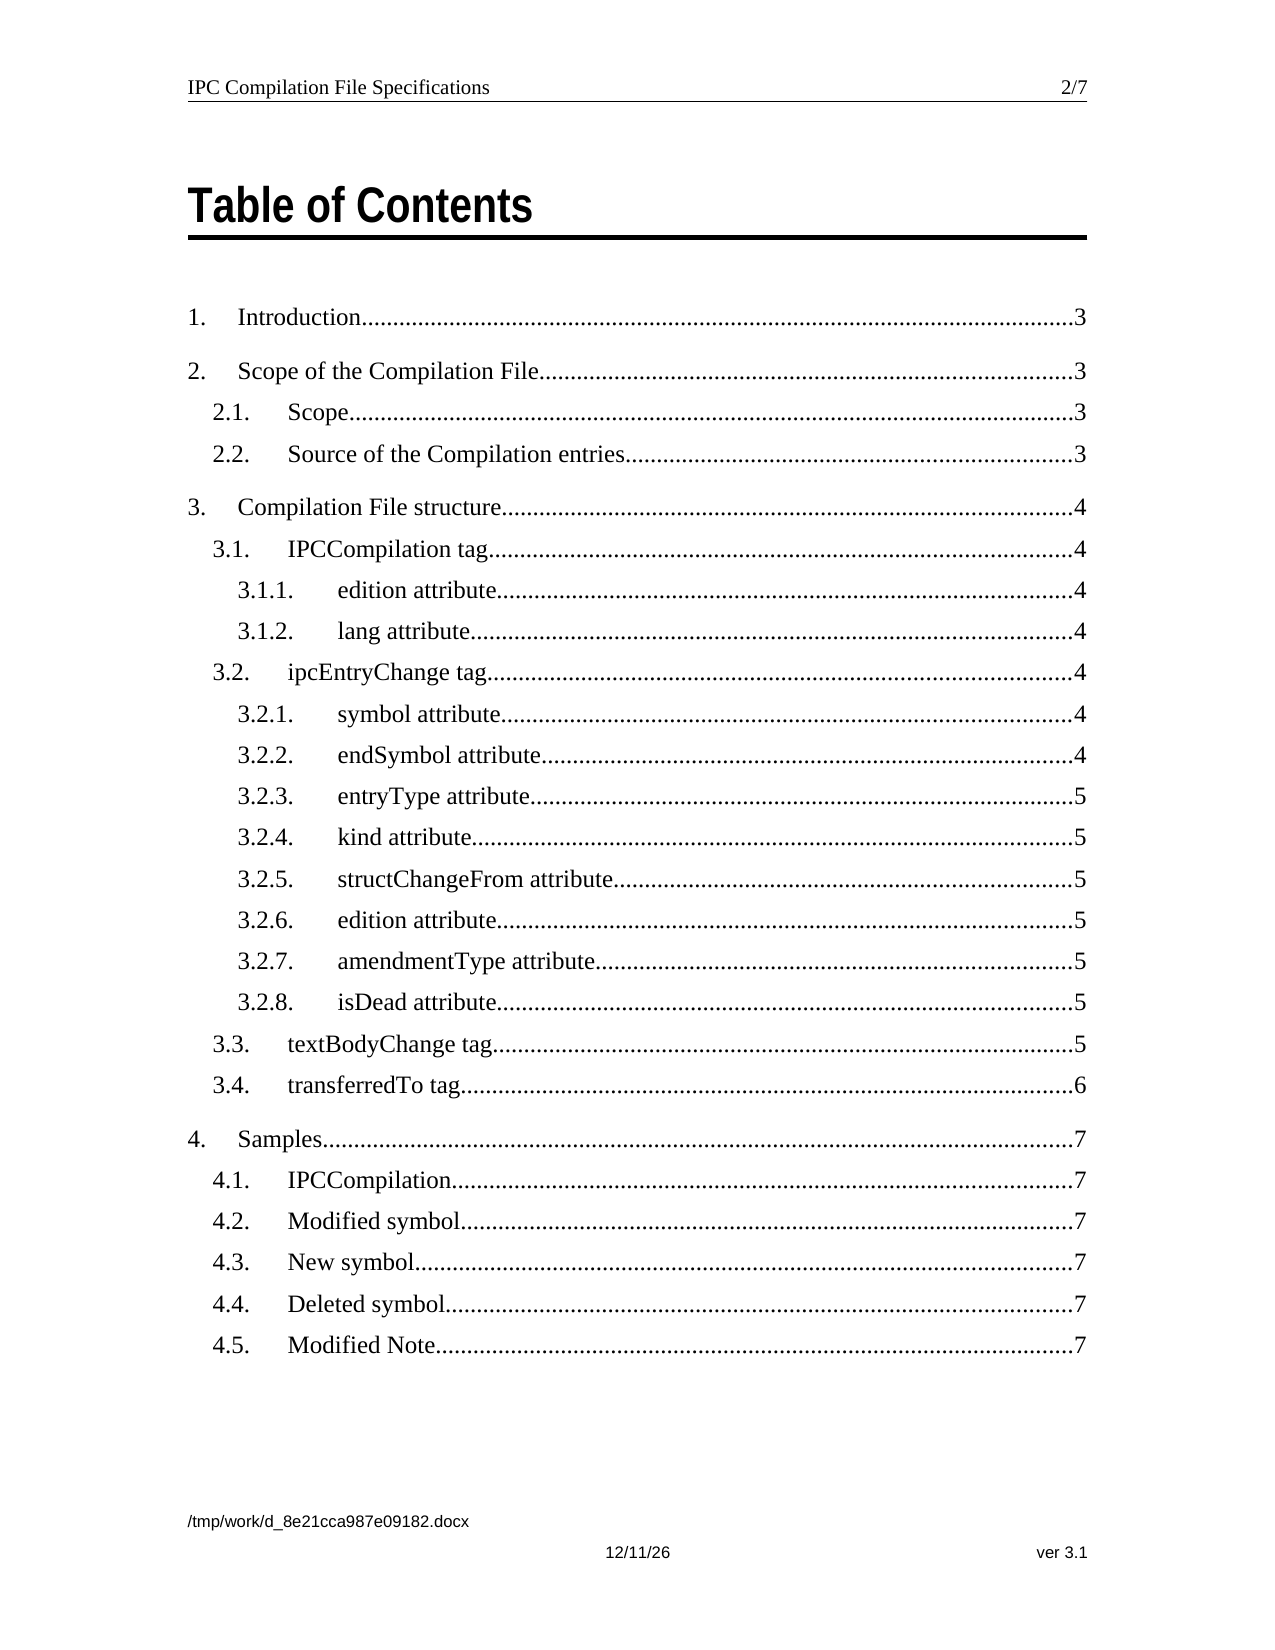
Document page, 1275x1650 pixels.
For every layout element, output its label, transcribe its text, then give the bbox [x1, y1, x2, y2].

text 3.2.3. entryType attribute 5 [237, 781, 1087, 810]
text 4.3. New symbol 7 [212, 1247, 1087, 1276]
text 3.2.2. endSymbol attribute 4 [237, 740, 1087, 769]
text 2.2. Source of the Compilation entries 3 [212, 439, 1087, 467]
text 3. Compilation File structure 4 [187, 492, 1087, 521]
text 4.4. Deleted symbol 7 [212, 1289, 1087, 1317]
text 1. Introduction 3 [187, 302, 1087, 331]
text 3.1.2. lang attribute 4 [237, 616, 1087, 645]
text 4. Samples 7 [187, 1124, 1087, 1152]
text 2. Scope of the Compilation File 3 [187, 356, 1087, 385]
text 3.2.5. structChangeFrom attribute 5 [237, 864, 1087, 892]
text 3.2.6. edition attribute 5 [237, 905, 1087, 934]
text 3.2.7. amendmentType attribute 5 [237, 946, 1087, 975]
text 3.2.8. isDead attribute 5 [237, 987, 1087, 1016]
text 3.1. IPCCompilation tag 4 [212, 534, 1087, 562]
text 3.3. textBodyChange tag 5 [212, 1029, 1087, 1057]
text 2.1. Scope 3 [212, 397, 1087, 426]
text 3.2.1. symbol attribute 4 [237, 699, 1087, 727]
text 3.2. ipcEntryChange tag 4 [212, 657, 1087, 686]
title Table of Contents [187, 176, 1087, 240]
text 3.4. transferredTo tag 6 [212, 1070, 1087, 1099]
text 3.2.4. kind attribute 5 [237, 822, 1087, 851]
text 3.1.1. edition attribute 4 [237, 575, 1087, 604]
text 4.2. Modified symbol 7 [212, 1206, 1087, 1235]
text 4.5. Modified Note 7 [212, 1330, 1087, 1359]
text 4.1. IPCCompilation 7 [212, 1165, 1087, 1194]
